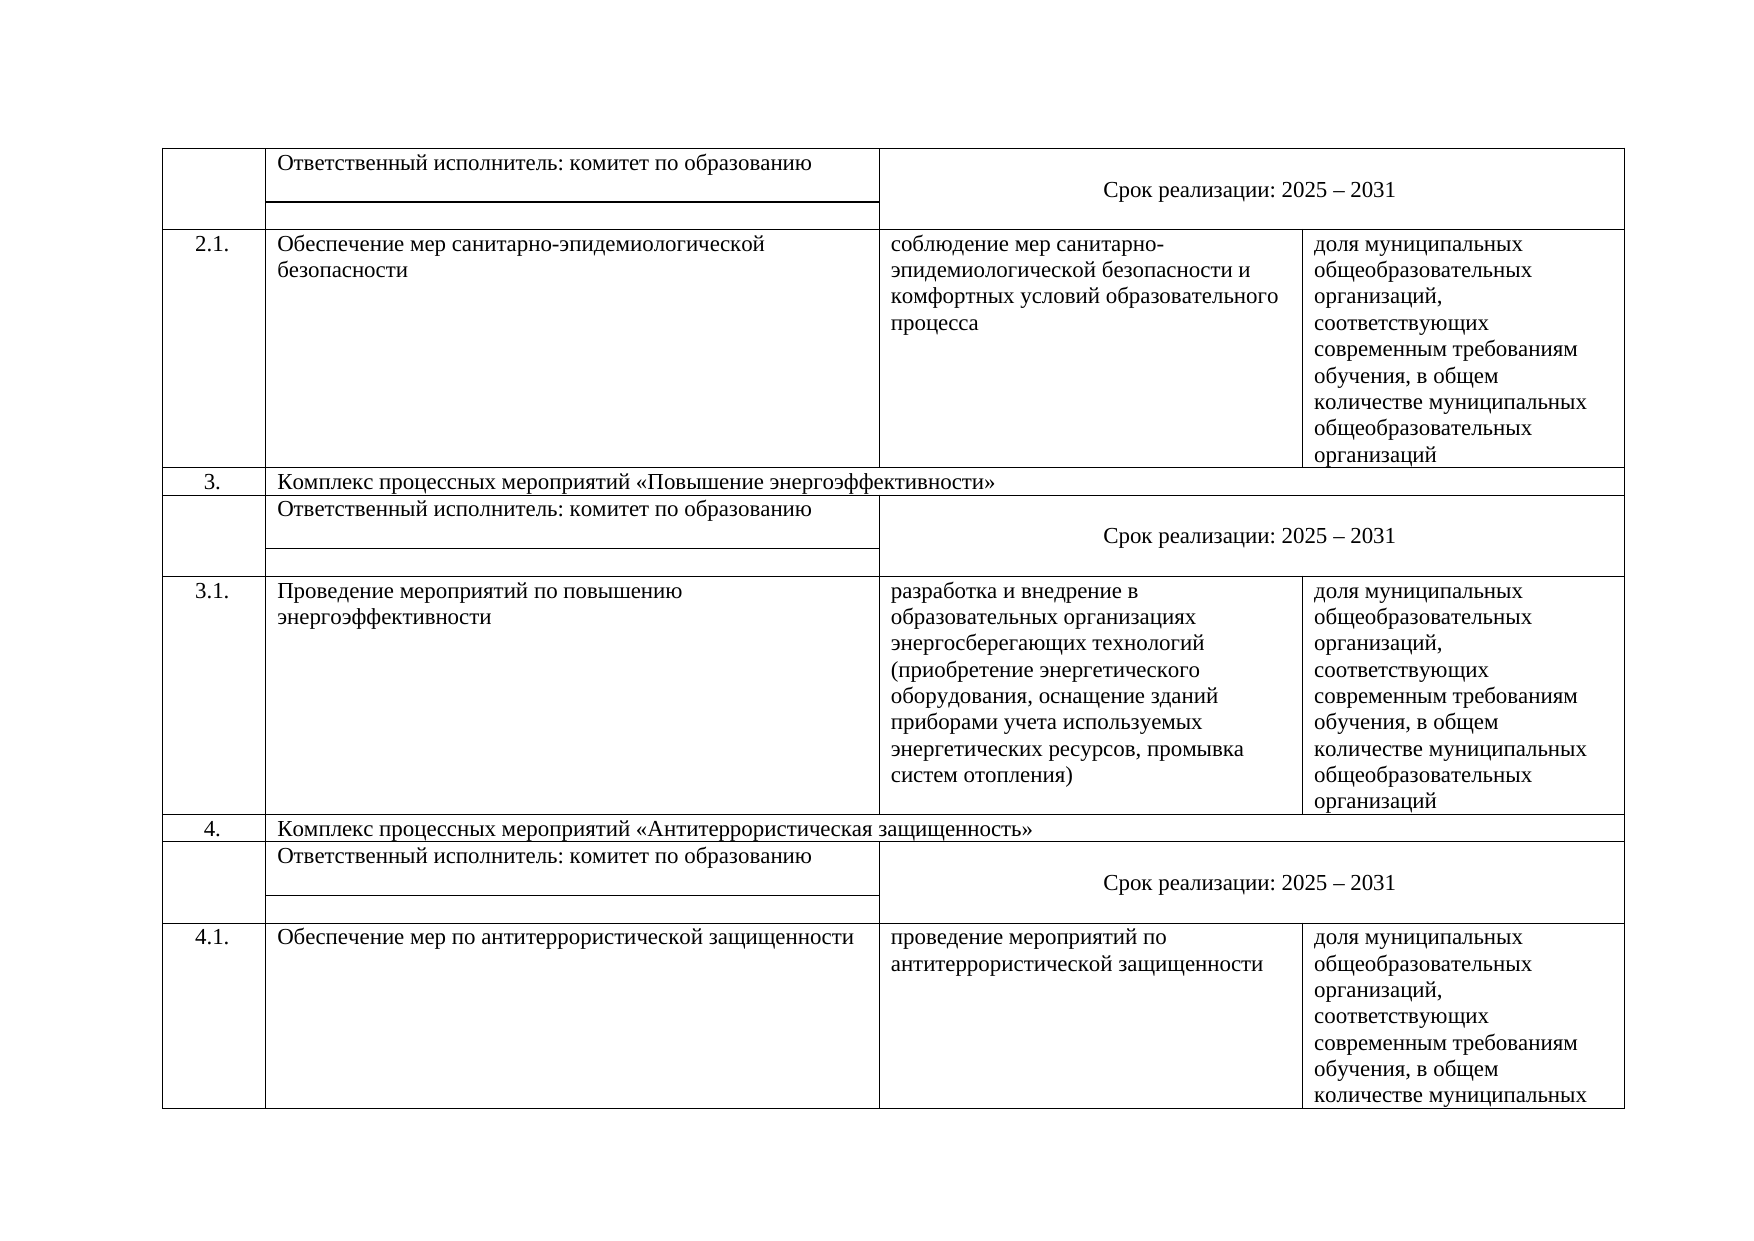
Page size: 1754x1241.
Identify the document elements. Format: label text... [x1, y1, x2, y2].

table_cell Комплекс процессных мероприятий «Повышение энергоэффективности» [266, 468, 1624, 494]
table_cell [163, 842, 265, 922]
table_cell Срок реализации: 2025 – 2031 [880, 842, 1624, 922]
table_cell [266, 924, 879, 1108]
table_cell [1303, 924, 1624, 1108]
table_cell разработка и внедрение в образовательных организациях энергосберегающих технологий (приобретение энергетического оборудования, оснащение зданий приборами учета используемых энергетических ресурсов, промывка систем отопления) [880, 577, 1302, 814]
table_cell Проведение мероприятий по повышению энергоэффективности [266, 577, 879, 814]
table_cell Ответственный исполнитель: комитет по образованию [266, 842, 879, 895]
table_cell Комплекс процессных мероприятий «Антитеррористическая защищенность» [266, 815, 1624, 841]
table_cell 2.1. [163, 230, 265, 467]
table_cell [1303, 230, 1624, 467]
table_cell 4. [163, 815, 265, 841]
table_cell [163, 496, 265, 576]
table_cell [266, 549, 879, 576]
table_cell [266, 203, 879, 229]
table_cell 4.1. [163, 924, 265, 1108]
table_cell Срок реализации: 2025 – 2031 [880, 496, 1624, 576]
table_cell 3.1. [163, 577, 265, 814]
table_cell Срок реализации: 2025 – 2031 [880, 149, 1624, 229]
table_cell соблюдение мер санитарно-эпидемиологической безопасности и комфортных условий образовательного процесса [880, 230, 1302, 467]
table_cell Ответственный исполнитель: комитет по образованию [266, 149, 879, 201]
table_cell Ответственный исполнитель: комитет по образованию [266, 496, 879, 548]
table_cell [266, 896, 879, 922]
table_cell 3. [163, 468, 265, 494]
table_cell [163, 149, 265, 229]
table_cell Обеспечение мер санитарно-эпидемиологической безопасности [266, 230, 879, 467]
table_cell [880, 924, 1302, 1108]
